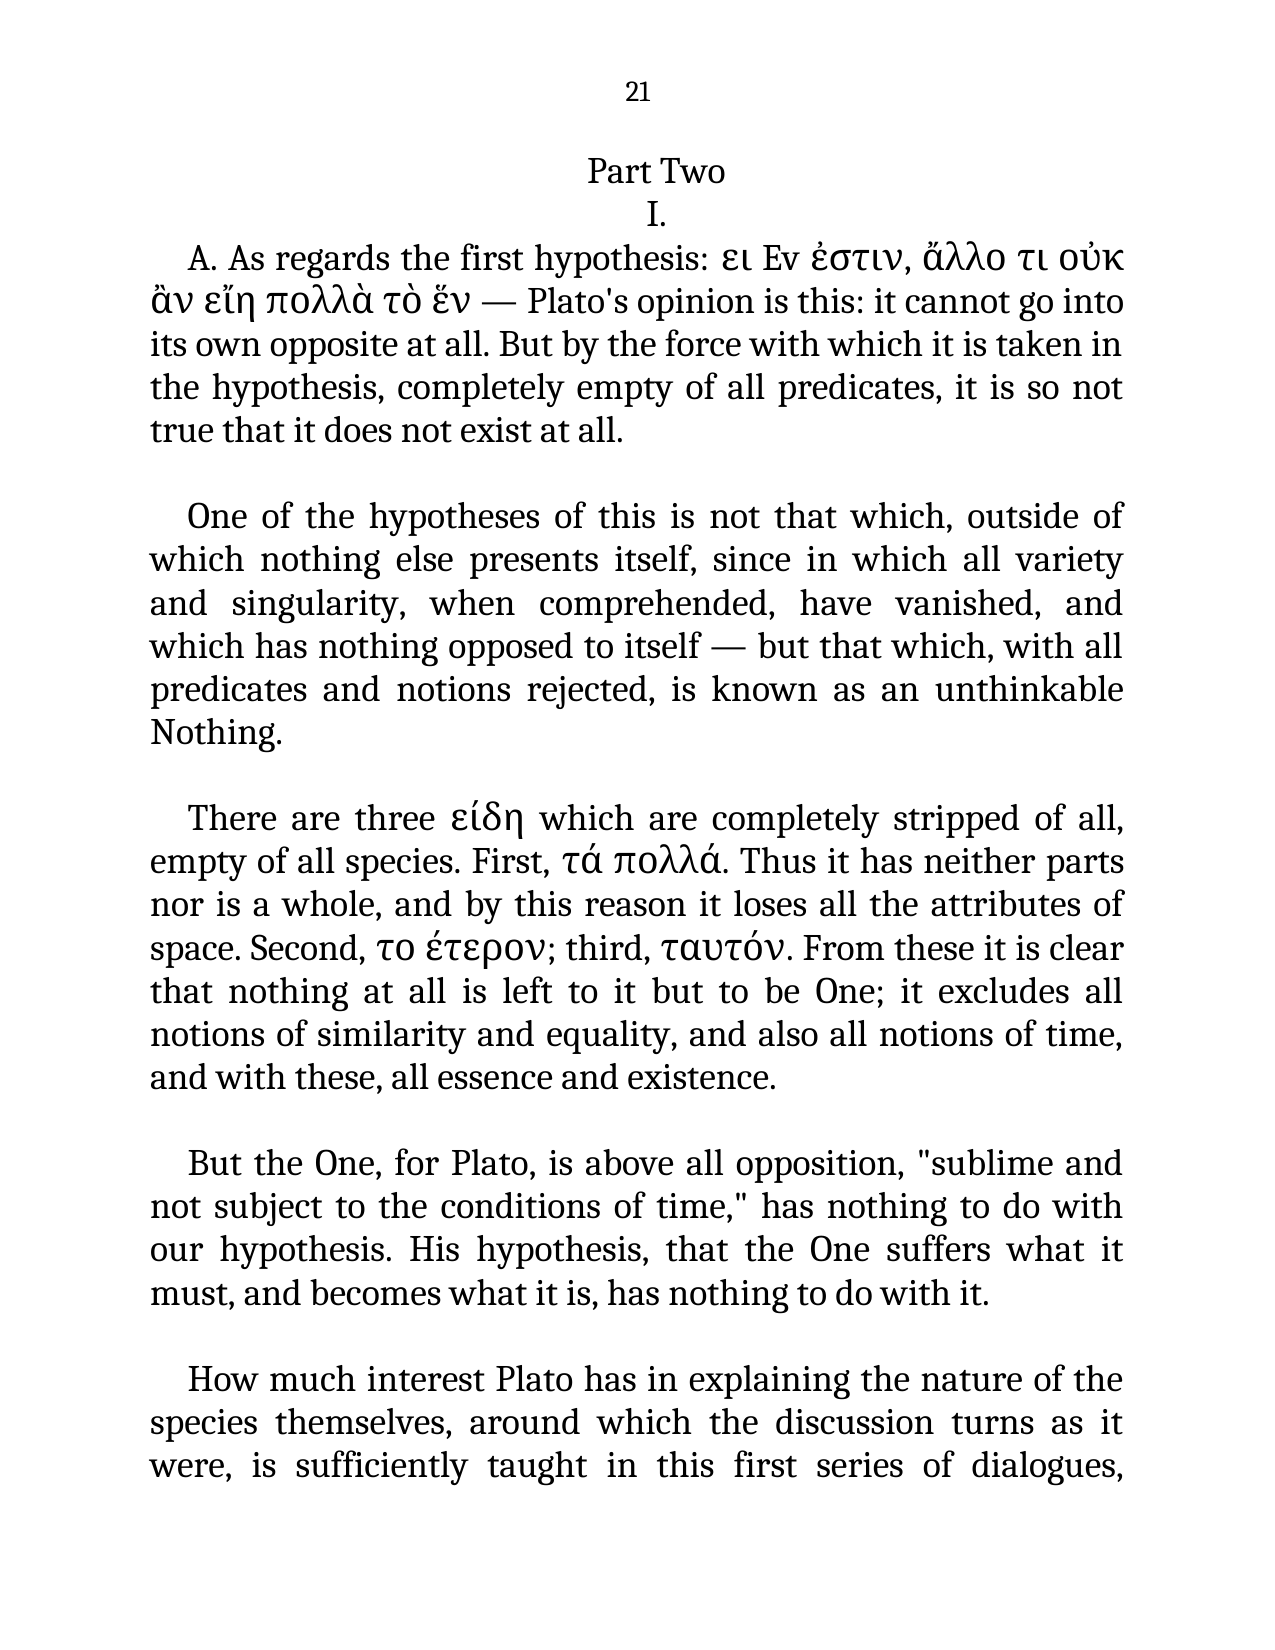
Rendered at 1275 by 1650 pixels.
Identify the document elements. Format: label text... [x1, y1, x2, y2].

text Part Two [150, 150, 1125, 193]
text There are three είδη which are completely stripped of all, empty of all species. First, τά πολλά. Thus it has neither parts nor is a whole, and by this reason it loses all the attributes of space. Second, το έτερον; third, ταυτόν. From these it is clear that nothing at all is left to it but to be One; it excludes all notions of similarity and equality, and also all notions of time, and with these, all essence and existence. [150, 797, 1125, 1099]
text A. As regards the first hypothesis: ει Ev ἐστιν, ἄλλο τι οὐκ ἂν εἴη πολλὰ τὸ ἕν — Plato's opinion is this: it cannot go into its own opposite at all. But by the force with which it is taken in the hypothesis, completely empty of all predicates, it is so not true that it does not exist at all. [150, 236, 1125, 452]
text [150, 1357, 1125, 1487]
text One of the hypotheses of this is not that which, outside of which nothing else presents itself, since in which all variety and singularity, when comprehended, have vanished, and which has nothing opposed to itself — but that which, with all predicates and notions rejected, is known as an unthinkable Nothing. [150, 495, 1125, 754]
text But the One, for Plato, is above all opposition, "sublime and not subject to the conditions of time," has nothing to do with our hypothesis. His hypothesis, that the One suffers what it must, and becomes what it is, has nothing to do with it. [150, 1142, 1125, 1314]
text I. [150, 193, 1125, 236]
